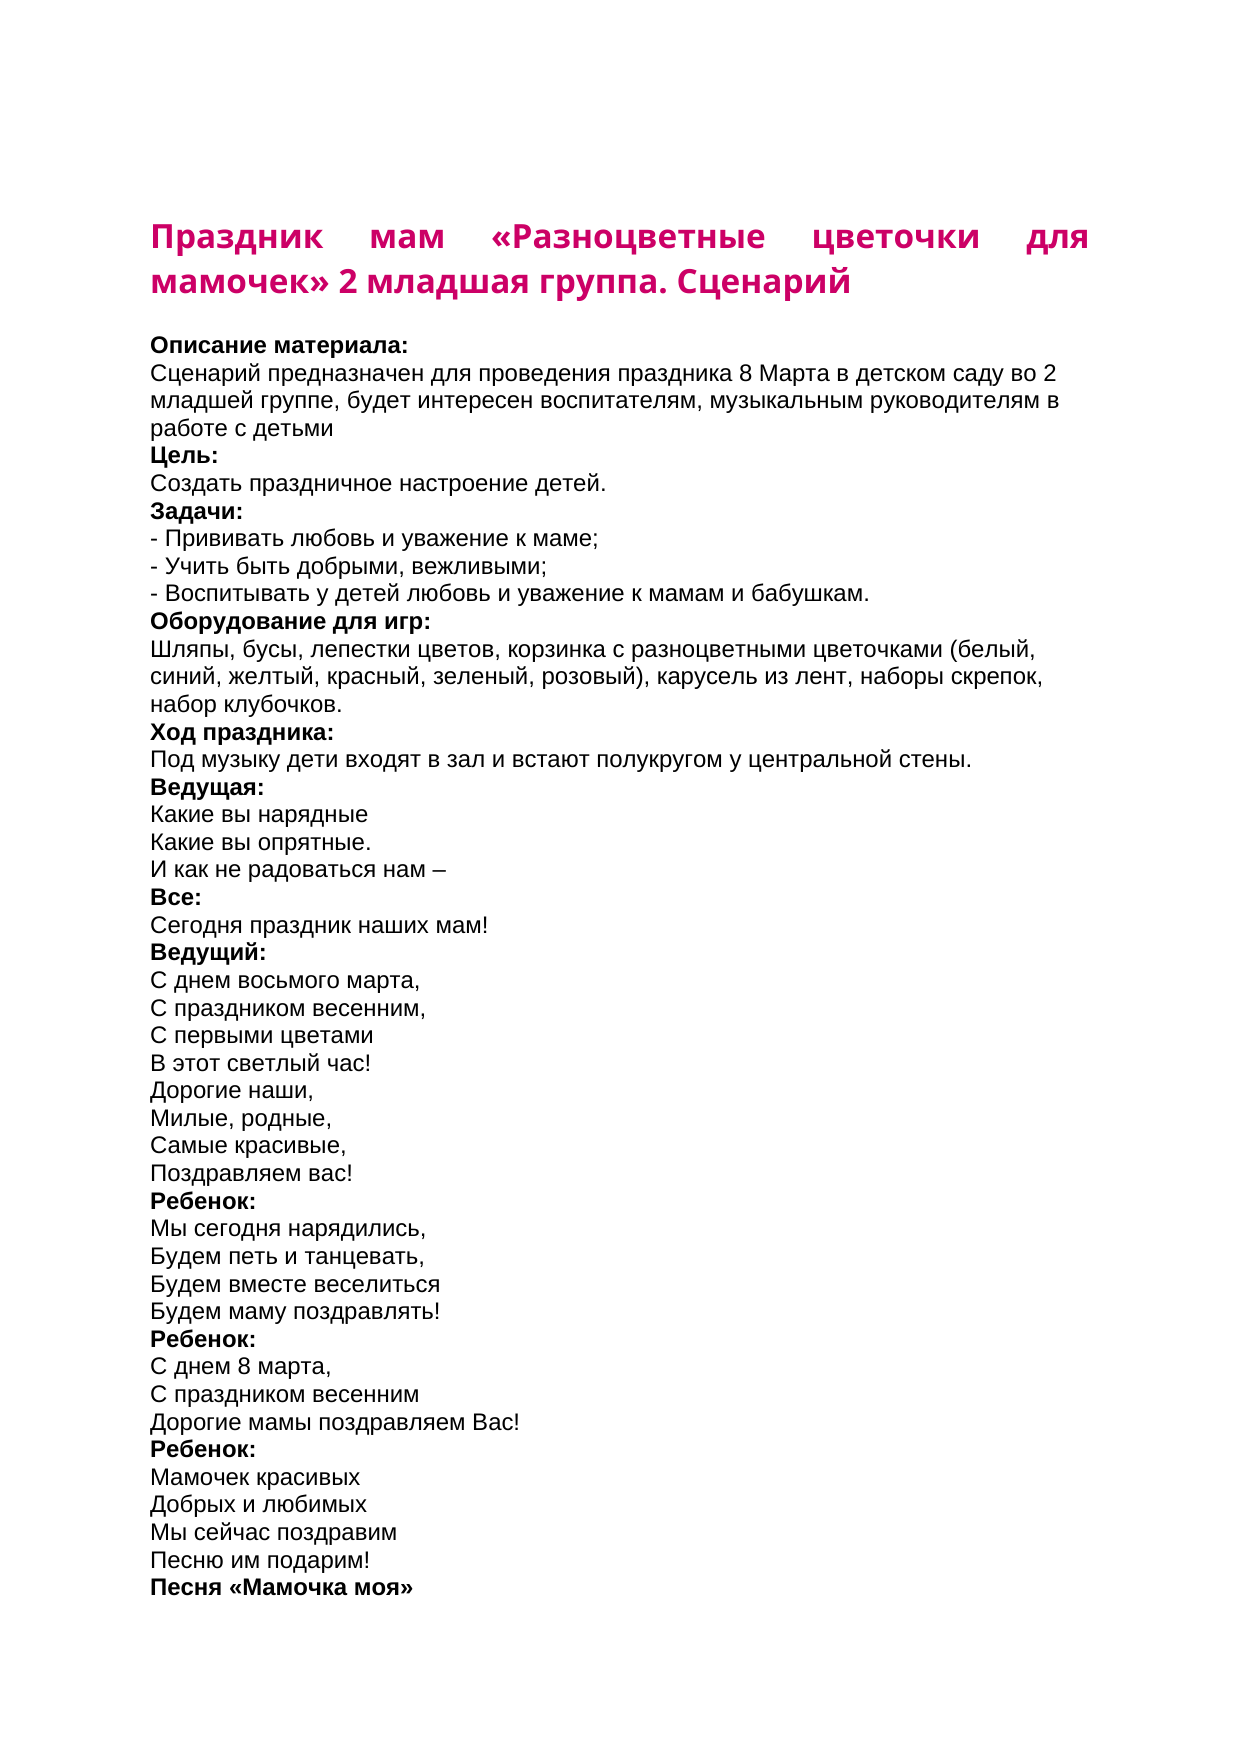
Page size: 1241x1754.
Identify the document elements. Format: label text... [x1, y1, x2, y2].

text Праздник мам «Разноцветные цветочки для мамочек» 2 младшая группа. Сценарий [150, 212, 1090, 303]
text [150, 303, 1090, 1601]
